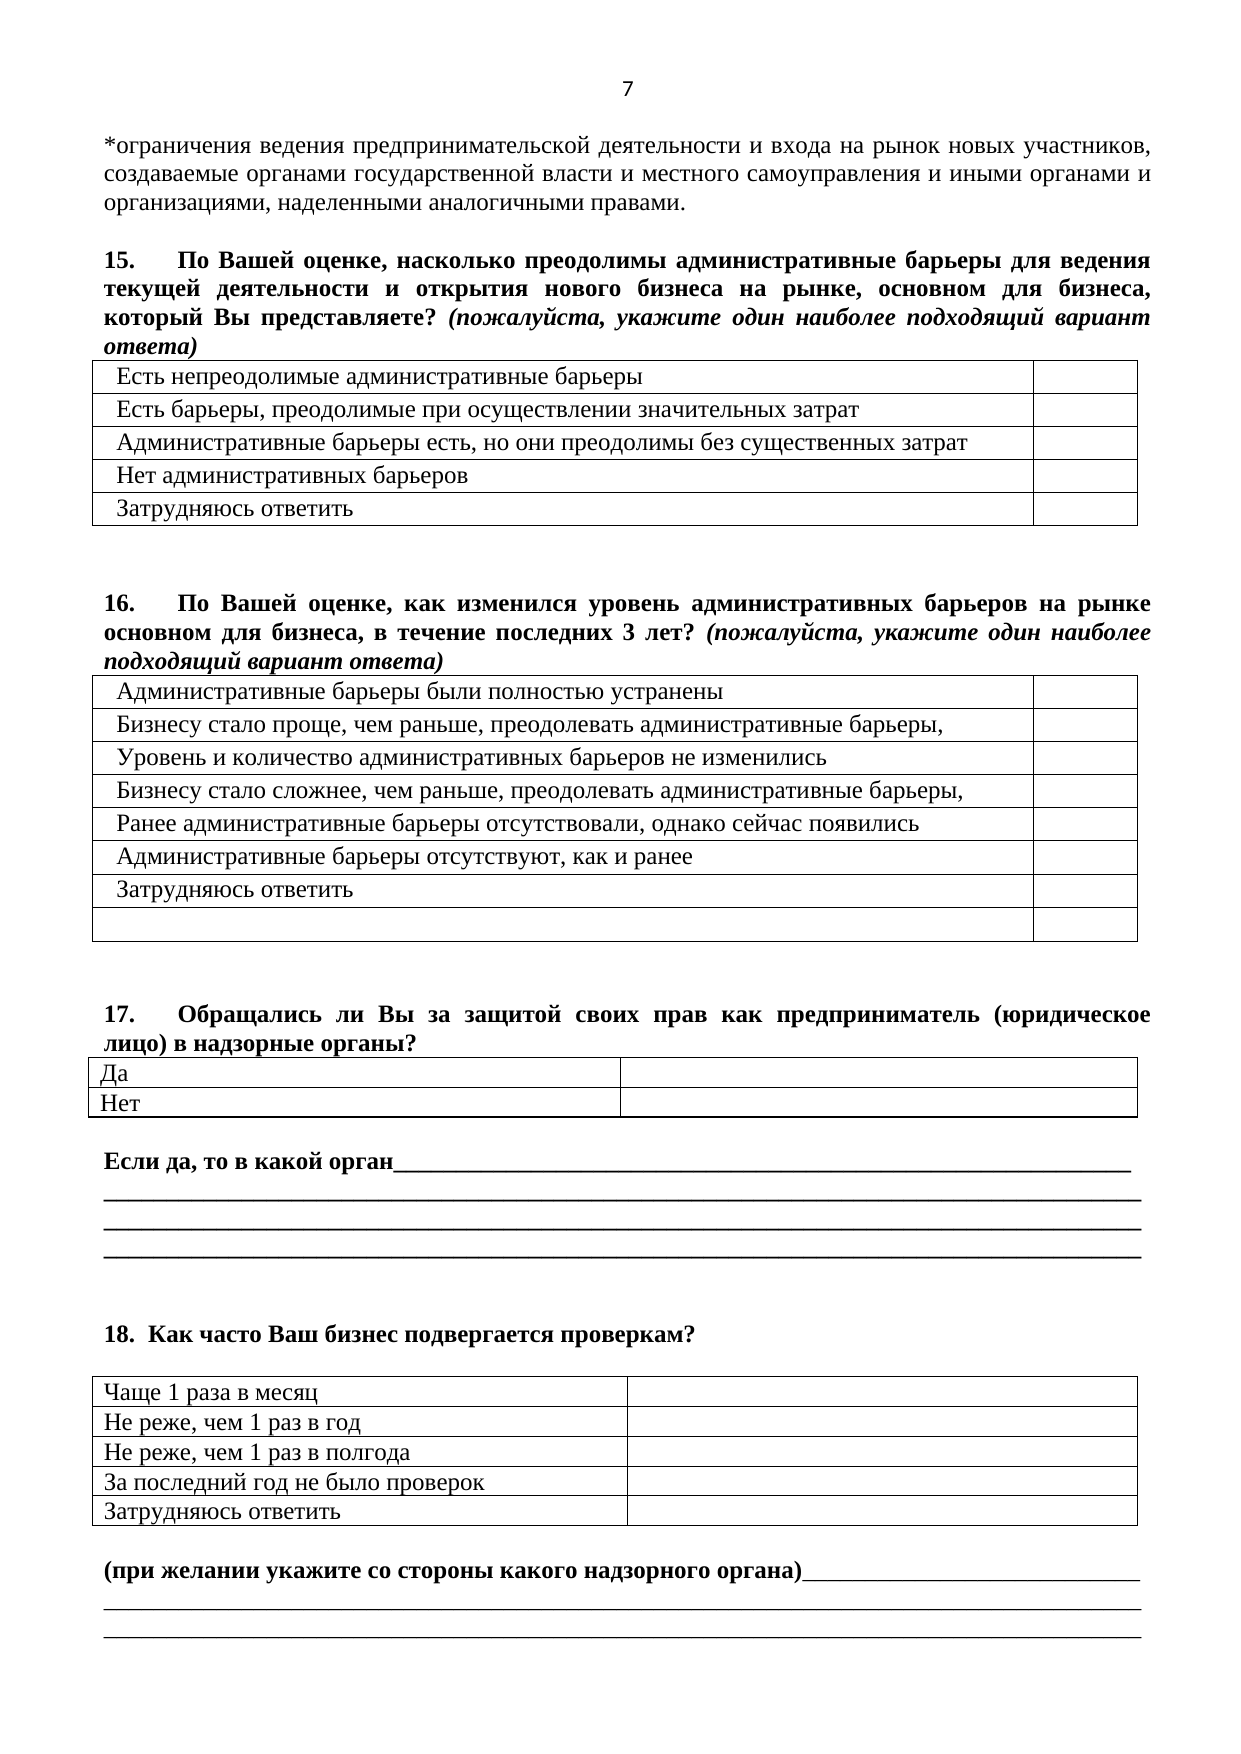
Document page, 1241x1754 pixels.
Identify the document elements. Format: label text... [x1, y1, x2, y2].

table_cell [1034, 427, 1137, 459]
text Если да, то в какой орган___________________________________________________________ [103, 1146, 1152, 1175]
table_cell Есть барьеры, преодолимые при осуществлении значительных затрат [93, 394, 1033, 426]
table_cell Бизнесу стало проще, чем раньше, преодолевать административные барьеры, [93, 709, 1033, 741]
table_cell Затрудняюсь ответить [93, 875, 1033, 907]
table_header [1034, 676, 1137, 708]
table_cell [628, 1467, 1137, 1495]
list По Вашей оценке, насколько преодолимы административные барьеры для ведения текущей деятельности и открытия нового бизнеса на рынке, основном для бизнеса, который Вы представляете? (пожалуйста, укажите один наиболее подходящий вариант ответа) [103, 245, 1152, 360]
list По Вашей оценке, как изменился уровень административных барьеров на рынке основном для бизнеса, в течение последних 3 лет? (пожалуйста, укажите один наиболее подходящий вариант ответа) [103, 588, 1152, 675]
table_cell [93, 908, 1033, 941]
table_cell [628, 1496, 1137, 1525]
text _________________________________________________________________________________________________________________________________________________________________________________________________________________________________________________________ [103, 1175, 1152, 1261]
table_cell Бизнесу стало сложнее, чем раньше, преодолевать административные барьеры, [93, 775, 1033, 807]
table_header [1034, 361, 1137, 393]
table_cell Затрудняюсь ответить [93, 493, 1033, 525]
table_cell [628, 1437, 1137, 1466]
table_cell За последний год не было проверок [93, 1467, 627, 1495]
table_cell Административные барьеры отсутствуют, как и ранее [93, 841, 1033, 873]
text (при желании укажите со стороны какого надзорного органа)___________________________ [103, 1555, 1152, 1584]
table_cell Нет [89, 1088, 620, 1116]
table_header [621, 1058, 1137, 1087]
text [103, 1584, 1152, 1641]
table_cell Ранее административные барьеры отсутствовали, однако сейчас появились [93, 808, 1033, 840]
table_cell Уровень и количество административных барьеров не изменились [93, 742, 1033, 774]
table_cell [1034, 394, 1137, 426]
table_cell [1034, 709, 1137, 741]
table_cell [1034, 808, 1137, 840]
table_cell Нет административных барьеров [93, 460, 1033, 492]
table_cell Затрудняюсь ответить [93, 1496, 627, 1525]
table_cell [1034, 493, 1137, 525]
table_cell [1034, 841, 1137, 873]
table_cell [628, 1407, 1137, 1436]
table_header [628, 1377, 1137, 1406]
table_cell Не реже, чем 1 раз в год [93, 1407, 627, 1436]
table_header Административные барьеры были полностью устранены [93, 676, 1033, 708]
list Как часто Ваш бизнес подвергается проверкам? [103, 1319, 1152, 1347]
list Обращались ли Вы за защитой своих прав как предприниматель (юридическое лицо) в надзорные органы? [103, 999, 1152, 1057]
table_header Есть непреодолимые административные барьеры [93, 361, 1033, 393]
table_cell Не реже, чем 1 раз в полгода [93, 1437, 627, 1466]
table_cell [1034, 742, 1137, 774]
table_header Чаще 1 раза в месяц [93, 1377, 627, 1406]
table_cell Административные барьеры есть, но они преодолимы без существенных затрат [93, 427, 1033, 459]
table_cell [1034, 908, 1137, 941]
table_header Да [89, 1058, 620, 1087]
table_cell [1034, 460, 1137, 492]
table_cell [1034, 875, 1137, 907]
table_cell [621, 1088, 1137, 1116]
text *ограничения ведения предпринимательской деятельности и входа на рынок новых участников, создаваемые органами государственной власти и местного самоуправления и иными органами и организациями, наделенными аналогичными правами. [103, 130, 1152, 216]
table_cell [1034, 775, 1137, 807]
